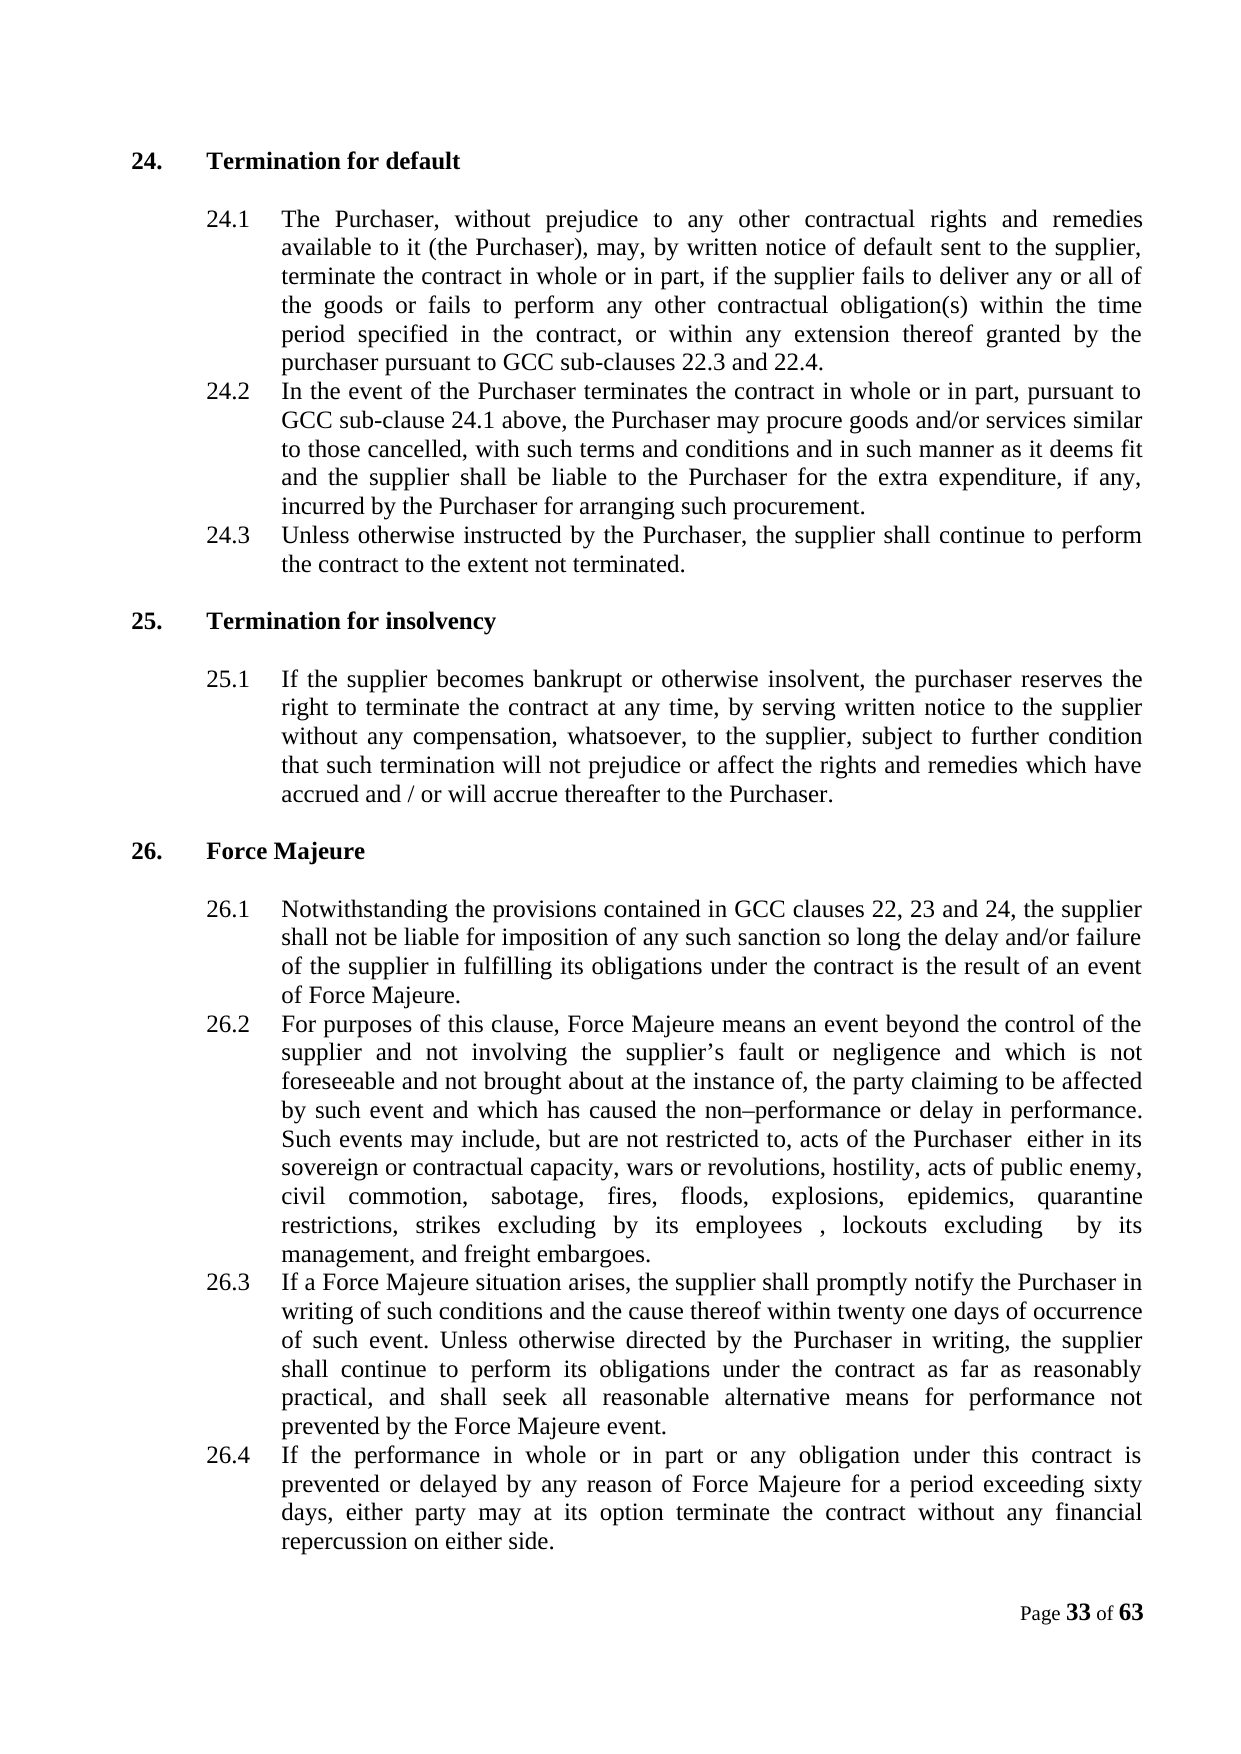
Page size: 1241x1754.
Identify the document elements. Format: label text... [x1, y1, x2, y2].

text 26.2 For purposes of this clause, Force Majeure means an event beyond the control of the supplier and not involving the supplier’s fault or negligence and which is not foreseeable and not brought about at the instance of, the party claiming to be affected by such event and which has caused the non–performance or delay in performance. Such events may include, but are not restricted to, acts of the Purchaser either in its sovereign or contractual capacity, wars or revolutions, hostility, acts of public enemy, civil commotion, sabotage, fires, floods, explosions, epidemics, quarantine restrictions, strikes excluding by its employees , lockouts excluding by its management, and freight embargoes. [206, 1009, 1143, 1267]
text 24.2 In the event of the Purchaser terminates the contract in whole or in part, pursuant to GCC sub-clause 24.1 above, the Purchaser may procure goods and/or services similar to those cancelled, with such terms and conditions and in such manner as it deems fit and the supplier shall be liable to the Purchaser for the extra expenditure, if any, incurred by the Purchaser for arranging such procurement. [206, 376, 1143, 520]
text 26.1 Notwithstanding the provisions contained in GCC clauses 22, 23 and 24, the supplier shall not be liable for imposition of any such sanction so long the delay and/or failure of the supplier in fulfilling its obligations under the contract is the result of an event of Force Majeure. [206, 894, 1143, 1009]
text 24.3 Unless otherwise instructed by the Purchaser, the supplier shall continue to perform the contract to the extent not terminated. [206, 520, 1143, 577]
text 24.1 The Purchaser, without prejudice to any other contractual rights and remedies available to it (the Purchaser), may, by written notice of default sent to the supplier, terminate the contract in whole or in part, if the supplier fails to deliver any or all of the goods or fails to perform any other contractual obligation(s) within the time period specified in the contract, or within any extension thereof granted by the purchaser pursuant to GCC sub-clauses 22.3 and 22.4. [206, 204, 1143, 376]
text 26.4 If the performance in whole or in part or any obligation under this contract is prevented or delayed by any reason of Force Majeure for a period exceeding sixty days, either party may at its option terminate the contract without any financial repercussion on either side. [206, 1440, 1143, 1555]
text 26.3 If a Force Majeure situation arises, the supplier shall promptly notify the Purchaser in writing of such conditions and the cause thereof within twenty one days of occurrence of such event. Unless otherwise directed by the Purchaser in writing, the supplier shall continue to perform its obligations under the contract as far as reasonably practical, and shall seek all reasonable alternative means for performance not prevented by the Force Majeure event. [206, 1267, 1143, 1440]
text 25. Termination for insolvency [131, 606, 1143, 635]
text 24. Termination for default [131, 146, 1143, 175]
text 25.1 If the supplier becomes bankrupt or otherwise insolvent, the purchaser reserves the right to terminate the contract at any time, by serving written notice to the supplier without any compensation, whatsoever, to the supplier, subject to further condition that such termination will not prejudice or affect the rights and remedies which have accrued and / or will accrue thereafter to the Purchaser. [206, 664, 1143, 807]
text 26. Force Majeure [131, 836, 1143, 865]
